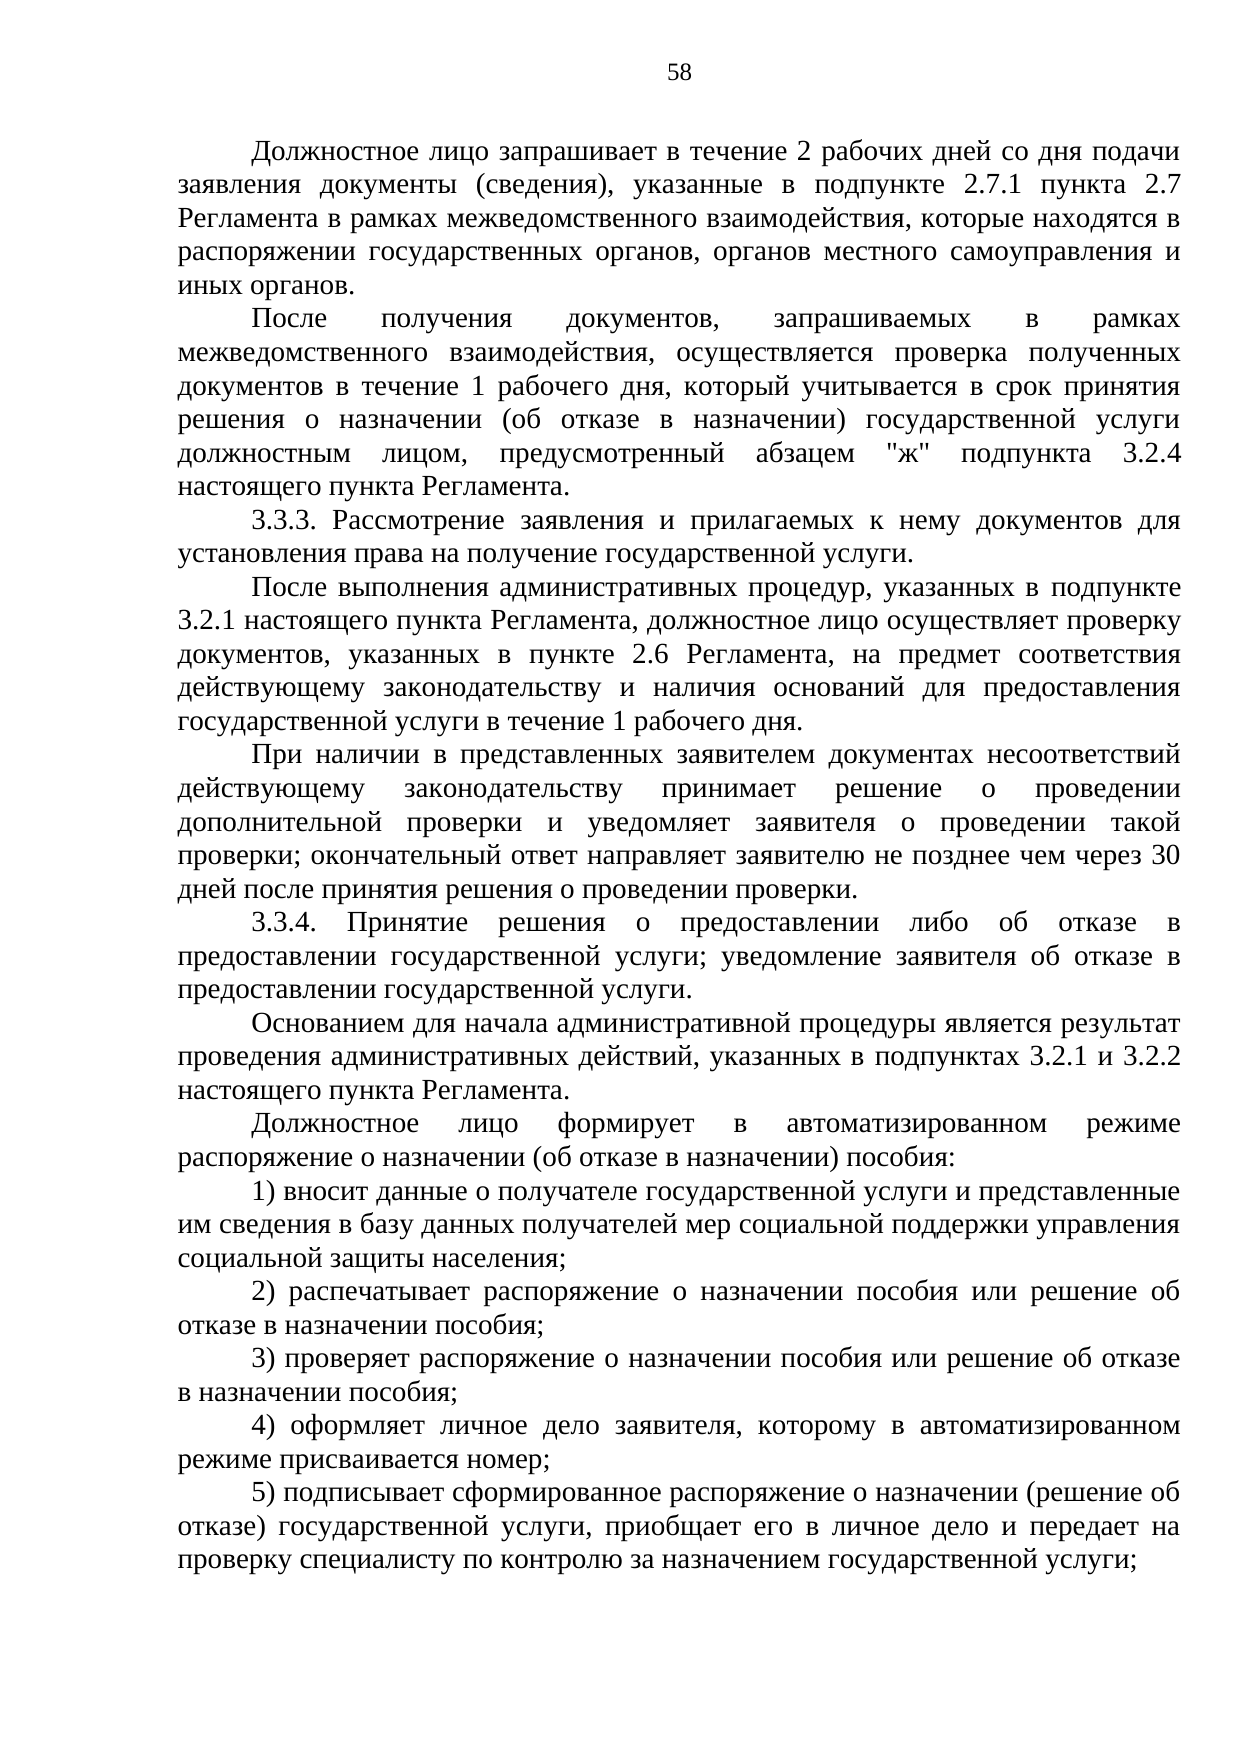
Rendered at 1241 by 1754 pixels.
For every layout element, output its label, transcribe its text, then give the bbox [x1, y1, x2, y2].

text Должностное лицо запрашивает в течение 2 рабочих дней со дня подачи заявления документы (сведения), указанные в подпункте 2.7.1 пункта 2.7 Регламента в рамках межведомственного взаимодействия, которые находятся в распоряжении государственных органов, органов местного самоуправления и иных органов. [177, 133, 1181, 301]
text 5) подписывает сформированное распоряжение о назначении (решение об отказе) государственной услуги, приобщает его в личное дело и передает на проверку специалисту по контролю за назначением государственной услуги; [177, 1474, 1181, 1575]
text 3) проверяет распоряжение о назначении пособия или решение об отказе в назначении пособия; [177, 1340, 1181, 1407]
text 1) вносит данные о получателе государственной услуги и представленные им сведения в базу данных получателей мер социальной поддержки управления социальной защиты населения; [177, 1173, 1181, 1273]
text Основанием для начала административной процедуры является результат проведения административных действий, указанных в подпунктах 3.2.1 и 3.2.2 настоящего пункта Регламента. [177, 1005, 1181, 1106]
text При наличии в представленных заявителем документах несоответствий действующему законодательству принимает решение о проведении дополнительной проверки и уведомляет заявителя о проведении такой проверки; окончательный ответ направляет заявителю не позднее чем через 30 дней после принятия решения о проведении проверки. [177, 737, 1181, 904]
text После получения документов, запрашиваемых в рамках межведомственного взаимодействия, осуществляется проверка полученных документов в течение 1 рабочего дня, который учитывается в срок принятия решения о назначении (об отказе в назначении) государственной услуги должностным лицом, предусмотренный абзацем "ж" подпункта 3.2.4 настоящего пункта Регламента. [177, 301, 1181, 502]
text После выполнения административных процедур, указанных в подпункте 3.2.1 настоящего пункта Регламента, должностное лицо осуществляет проверку документов, указанных в пункте 2.6 Регламента, на предмет соответствия действующему законодательству и наличия оснований для предоставления государственной услуги в течение 1 рабочего дня. [177, 569, 1181, 737]
text 3.3.4. Принятие решения о предоставлении либо об отказе в предоставлении государственной услуги; уведомление заявителя об отказе в предоставлении государственной услуги. [177, 904, 1181, 1005]
text 3.3.3. Рассмотрение заявления и прилагаемых к нему документов для установления права на получение государственной услуги. [177, 502, 1181, 569]
text 2) распечатывает распоряжение о назначении пособия или решение об отказе в назначении пособия; [177, 1273, 1181, 1340]
text Должностное лицо формирует в автоматизированном режиме распоряжение о назначении (об отказе в назначении) пособия: [177, 1106, 1181, 1173]
text 4) оформляет личное дело заявителя, которому в автоматизированном режиме присваивается номер; [177, 1407, 1181, 1474]
